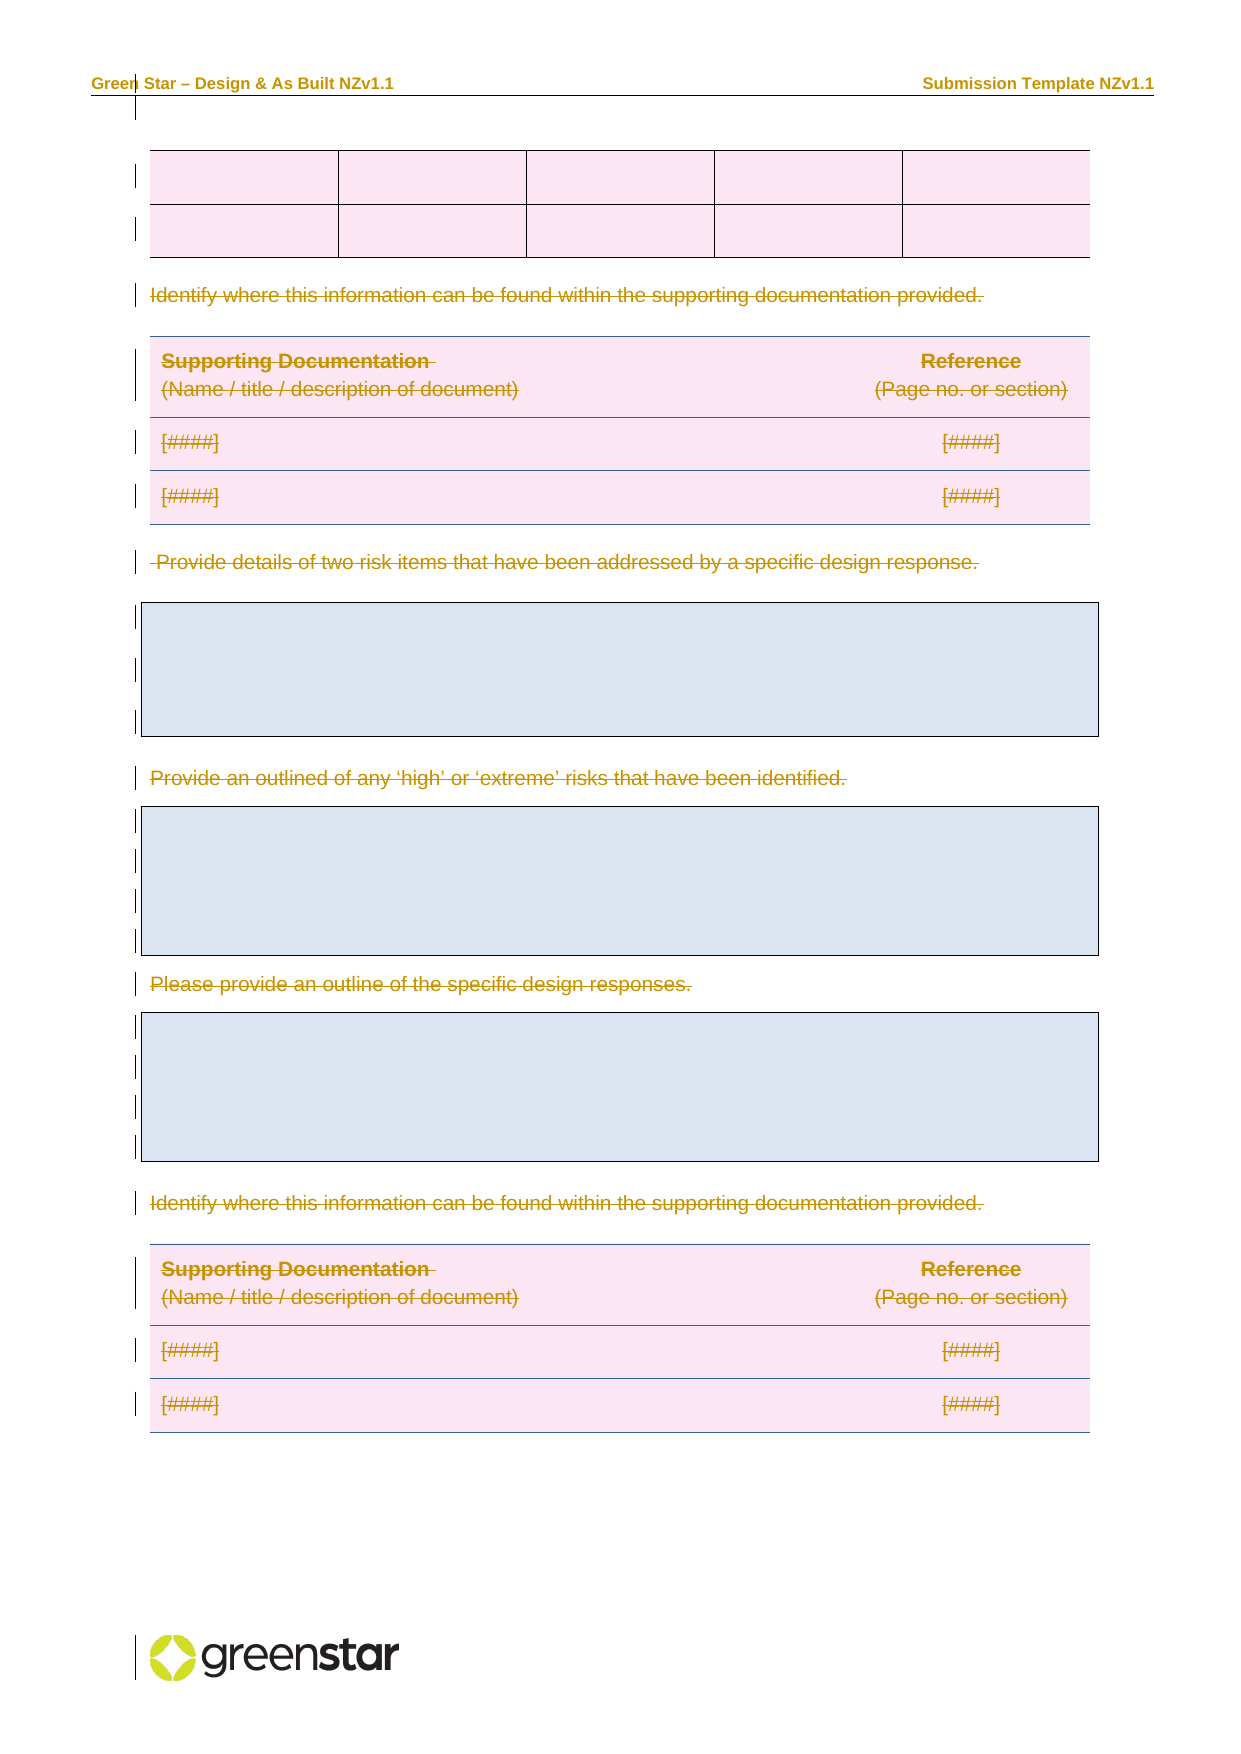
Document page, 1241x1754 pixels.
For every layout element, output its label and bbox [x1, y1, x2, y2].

picture [150, 1635, 399, 1681]
